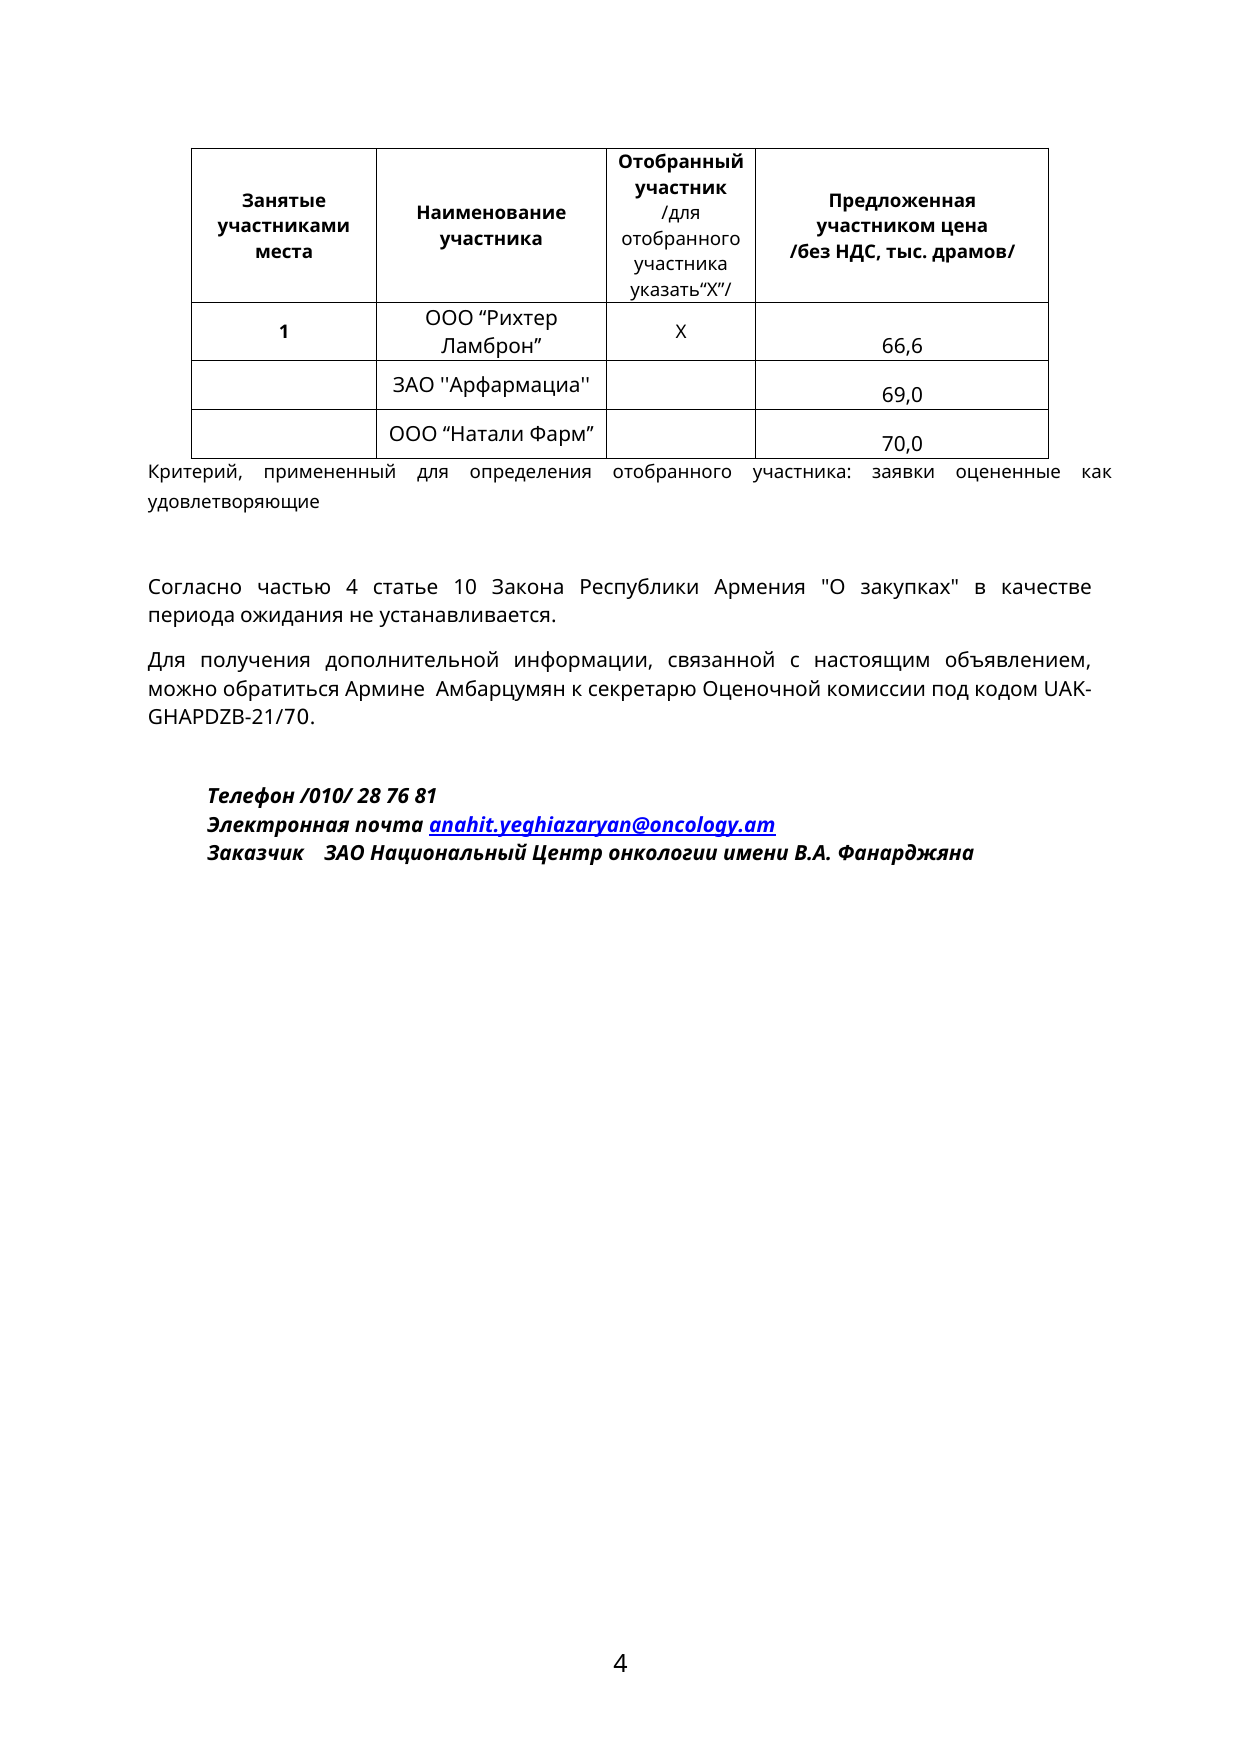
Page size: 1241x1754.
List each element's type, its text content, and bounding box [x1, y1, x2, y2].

table_header Предложенная участником цена /без НДС, тыс. драмов/ [756, 149, 1048, 302]
table_cell ООО ‘‘Рихтер Ламброн’’ [377, 303, 606, 360]
table_cell ЗАО ''Арфармациа'' [377, 361, 606, 409]
table_header Занятые участниками места [192, 149, 376, 302]
text Электронная почта anahit.yeghiazaryan@oncology.am [207, 810, 1092, 838]
table_cell 69,0 [756, 361, 1048, 409]
table_cell 70,0 [756, 410, 1048, 458]
table_header Наименование участника [377, 149, 606, 302]
table_cell [192, 410, 376, 458]
table_header Отобранный участник /для отобранного участника указать“X”/ [607, 149, 755, 302]
text Для получения дополнительной информации, связанной с настоящим объявлением, можно обратиться Армине Амбарцумян к секретарю Оценочной комиссии под кодом UAK-GHAPDZB-21/70. [148, 645, 1092, 731]
text Согласно частью 4 статье 10 Закона Республики Армения "О закупках" в качестве периода ожидания не устанавливается. [148, 572, 1092, 629]
text Критерий, примененный для определения отобранного участника: заявки оцененные как удовлетворяющие [148, 459, 1112, 514]
table_cell [607, 410, 755, 458]
table_cell ООО ‘‘Натали Фарм’’ [377, 410, 606, 458]
table_cell 66,6 [756, 303, 1048, 360]
text Телефон /010/ 28 76 81 [207, 781, 1092, 810]
table_cell [607, 361, 755, 409]
table_cell X [607, 303, 755, 360]
table_cell 1 [192, 303, 376, 360]
text Заказчик ЗАО Национальный Центр онкологии имени В.А. Фанарджяна [148, 838, 1092, 867]
table_cell [192, 361, 376, 409]
